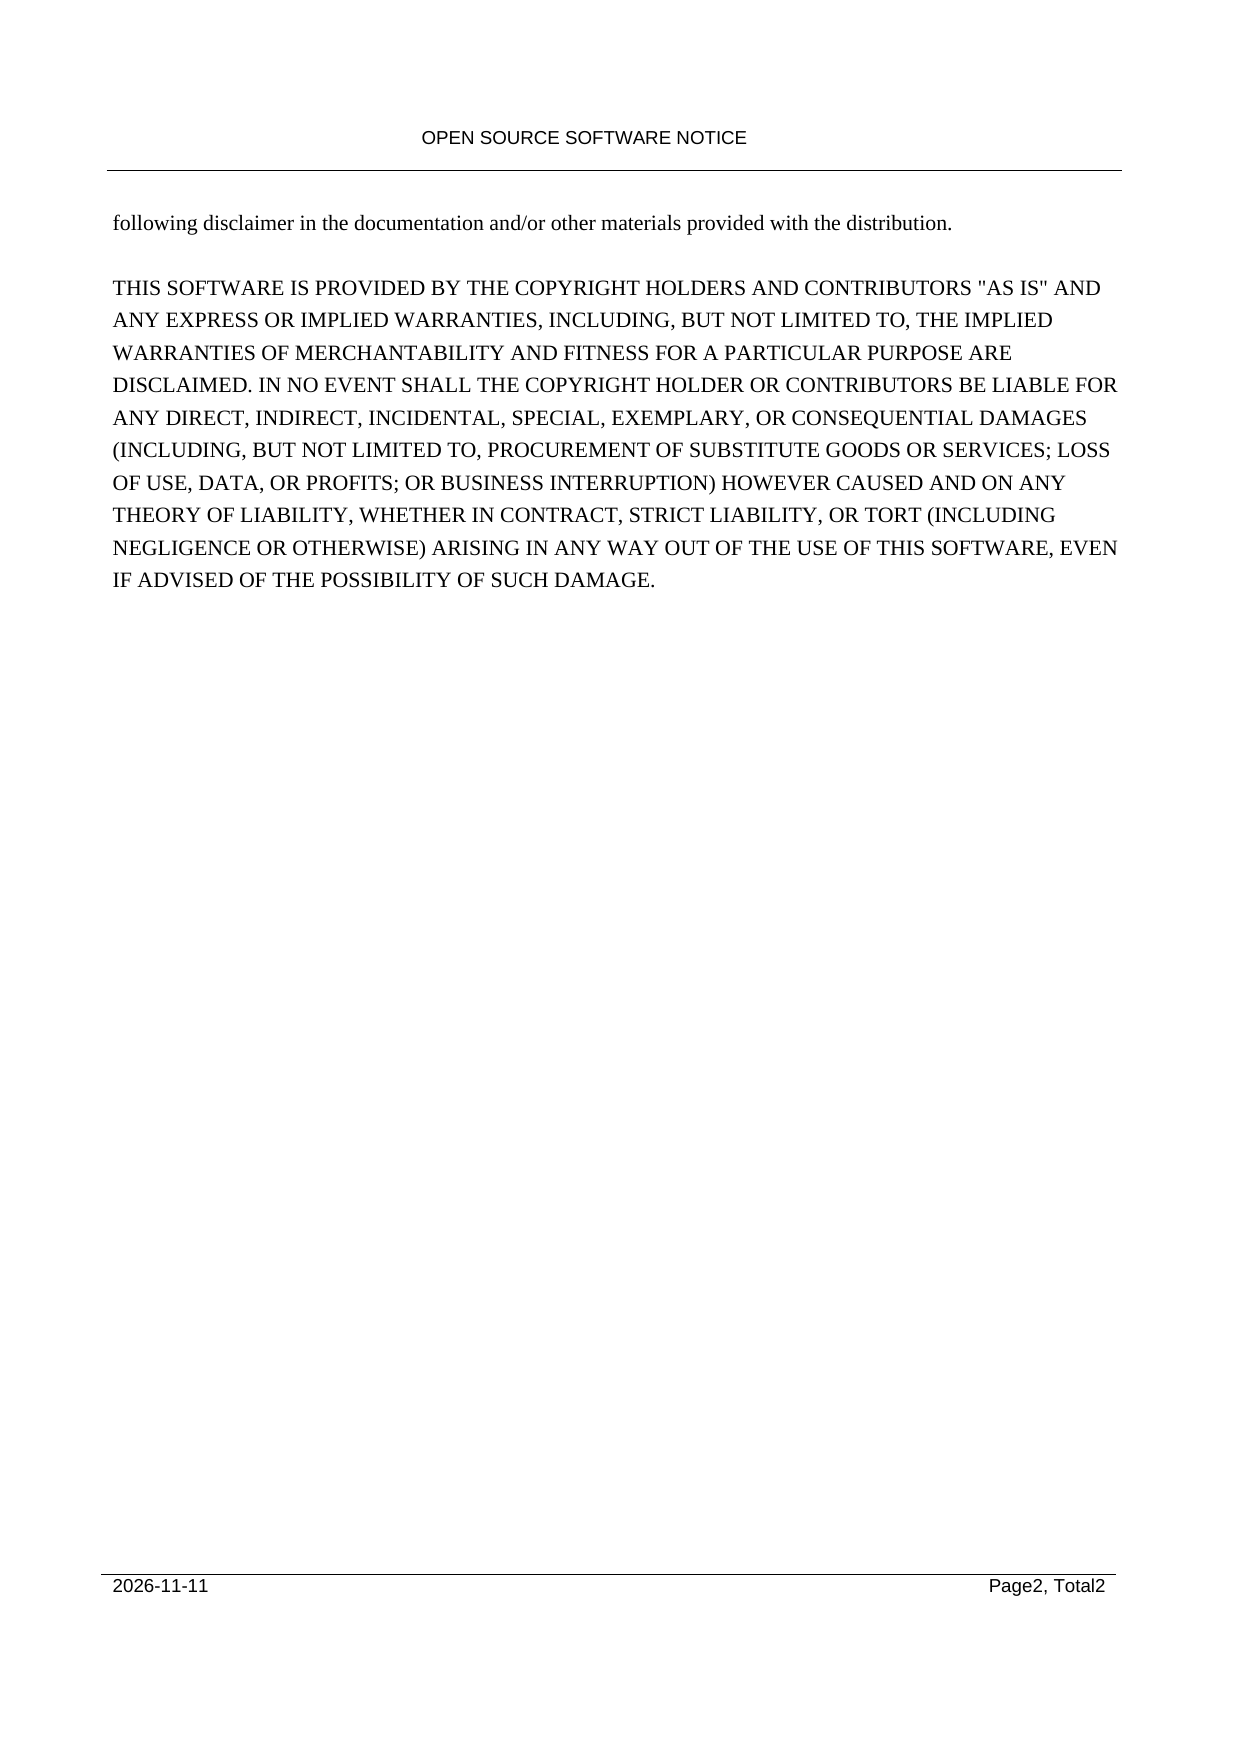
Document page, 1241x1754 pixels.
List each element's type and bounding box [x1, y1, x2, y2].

text [112, 206, 1128, 629]
